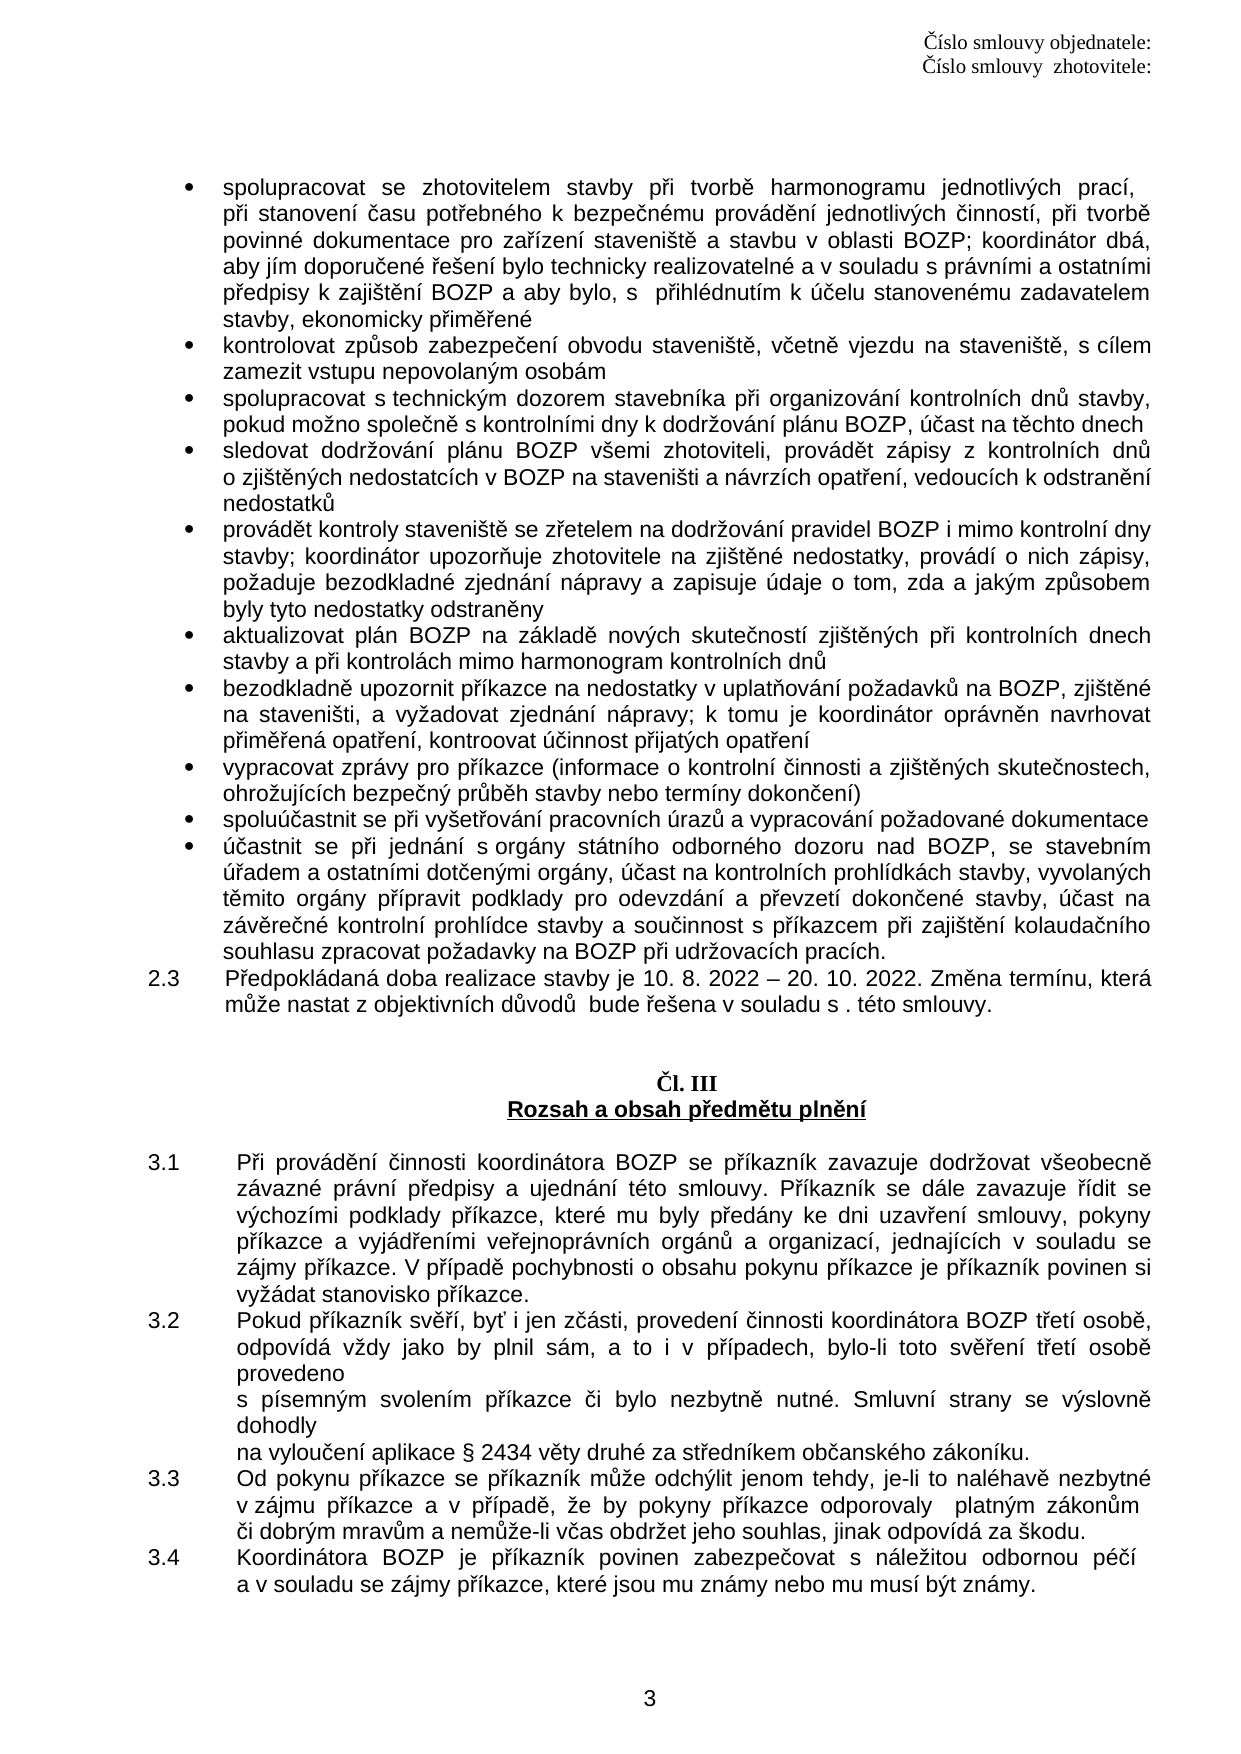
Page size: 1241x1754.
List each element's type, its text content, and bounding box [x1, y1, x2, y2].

list bezodkladně upozornit příkazce na nedostatky v uplatňování požadavků na BOZP, zjištěné na staveništi, a vyžadovat zjednání nápravy; k tomu je koordinátor oprávněn navrhovat přiměřená opatření, kontroovat účinnost přijatých opatření [185, 674, 1152, 754]
list Předpokládaná doba realizace stavby je 10. 8. 2022 – 20. 10. 2022. Změna termínu, která může nastat z objektivních důvodů bude řešena v souladu s 0. této smlouvy. [148, 964, 1152, 1017]
list účastnit se při jednání s orgány státního odborného dozoru nad BOZP, se stavebním úřadem a ostatními dotčenými orgány, účast na kontrolních prohlídkách stavby, vyvolaných těmito orgány přípravit podklady pro odevzdání a převzetí dokončené stavby, účast na závěrečné kontrolní prohlídce stavby a součinnost s příkazcem při zajištění kolaudačního souhlasu zpracovat požadavky na BOZP při udržovacích pracích. [185, 833, 1152, 964]
list kontrolovat způsob zabezpečení obvodu staveniště, včetně vjezdu na staveniště, s cílem zamezit vstupu nepovolaným osobám [185, 332, 1152, 385]
list Pokud příkazník svěří, byť i jen zčásti, provedení činnosti koordinátora BOZP třetí osobě, odpovídá vždy jako by plnil sám, a to i v případech, bylo-li toto svěření třetí osobě provedeno s písemným svolením příkazce či bylo nezbytně nutné. Smluvní strany se výslovně dohodly na vyloučení aplikace § 2434 věty druhé za středníkem občanského zákoníku. [148, 1307, 1152, 1465]
list vypracovat zprávy pro příkazce (informace o kontrolní činnosti a zjištěných skutečnostech, ohrožujících bezpečný průběh stavby nebo termíny dokončení) [185, 754, 1152, 806]
list Při provádění činnosti koordinátora BOZP se příkazník zavazuje dodržovat všeobecně závazné právní předpisy a ujednání této smlouvy. Příkazník se dále zavazuje řídit se výchozími podklady příkazce, které mu byly předány ke dni uzavření smlouvy, pokyny příkazce a vyjádřeními veřejnoprávních orgánů a organizací, jednajících v souladu se zájmy příkazce. V případě pochybnosti o obsahu pokynu příkazce je příkazník povinen si vyžádat stanovisko příkazce. [148, 1149, 1152, 1307]
list provádět kontroly staveniště se zřetelem na dodržování pravidel BOZP i mimo kontrolní dny stavby; koordinátor upozorňuje zhotovitele na zjištěné nedostatky, provádí o nich zápisy, požaduje bezodkladné zjednání nápravy a zapisuje údaje o tom, zda a jakým způsobem byly tyto nedostatky odstraněny [185, 516, 1152, 622]
list Od pokynu příkazce se příkazník může odchýlit jenom tehdy, je-li to naléhavě nezbytné v zájmu příkazce a v případě, že by pokyny příkazce odporovaly platným zákonům či dobrým mravům a nemůže-li včas obdržet jeho souhlas, jinak odpovídá za škodu. [148, 1465, 1152, 1544]
list spolupracovat se zhotovitelem stavby při tvorbě harmonogramu jednotlivých prací, při stanovení času potřebného k bezpečnému provádění jednotlivých činností, při tvorbě povinné dokumentace pro zařízení staveniště a stavbu v oblasti BOZP; koordinátor dbá, aby jím doporučené řešení bylo technicky realizovatelné a v souladu s právními a ostatními předpisy k zajištění BOZP a aby bylo, s přihlédnutím k účelu stanovenému zadavatelem stavby, ekonomicky přiměřené [185, 174, 1152, 332]
list I Rozsah a obsah předmětu plnění [222, 1070, 1152, 1123]
list aktualizovat plán BOZP na základě nových skutečností zjištěných při kontrolních dnech stavby a při kontrolách mimo harmonogram kontrolních dnů [185, 622, 1152, 674]
list spolupracovat s technickým dozorem stavebníka při organizování kontrolních dnů stavby, pokud možno společně s kontrolními dny k dodržování plánu BOZP, účast na těchto dnech [185, 385, 1152, 437]
list Koordinátora BOZP je příkazník povinen zabezpečovat s náležitou odbornou péčí a v souladu se zájmy příkazce, které jsou mu známy nebo mu musí být známy. [148, 1544, 1152, 1597]
list spoluúčastnit se při vyšetřování pracovních úrazů a vypracování požadované dokumentace [185, 806, 1152, 833]
list sledovat dodržování plánu BOZP všemi zhotoviteli, provádět zápisy z kontrolních dnů o zjištěných nedostatcích v BOZP na staveništi a návrzích opatření, vedoucích k odstranění nedostatků [185, 437, 1152, 516]
